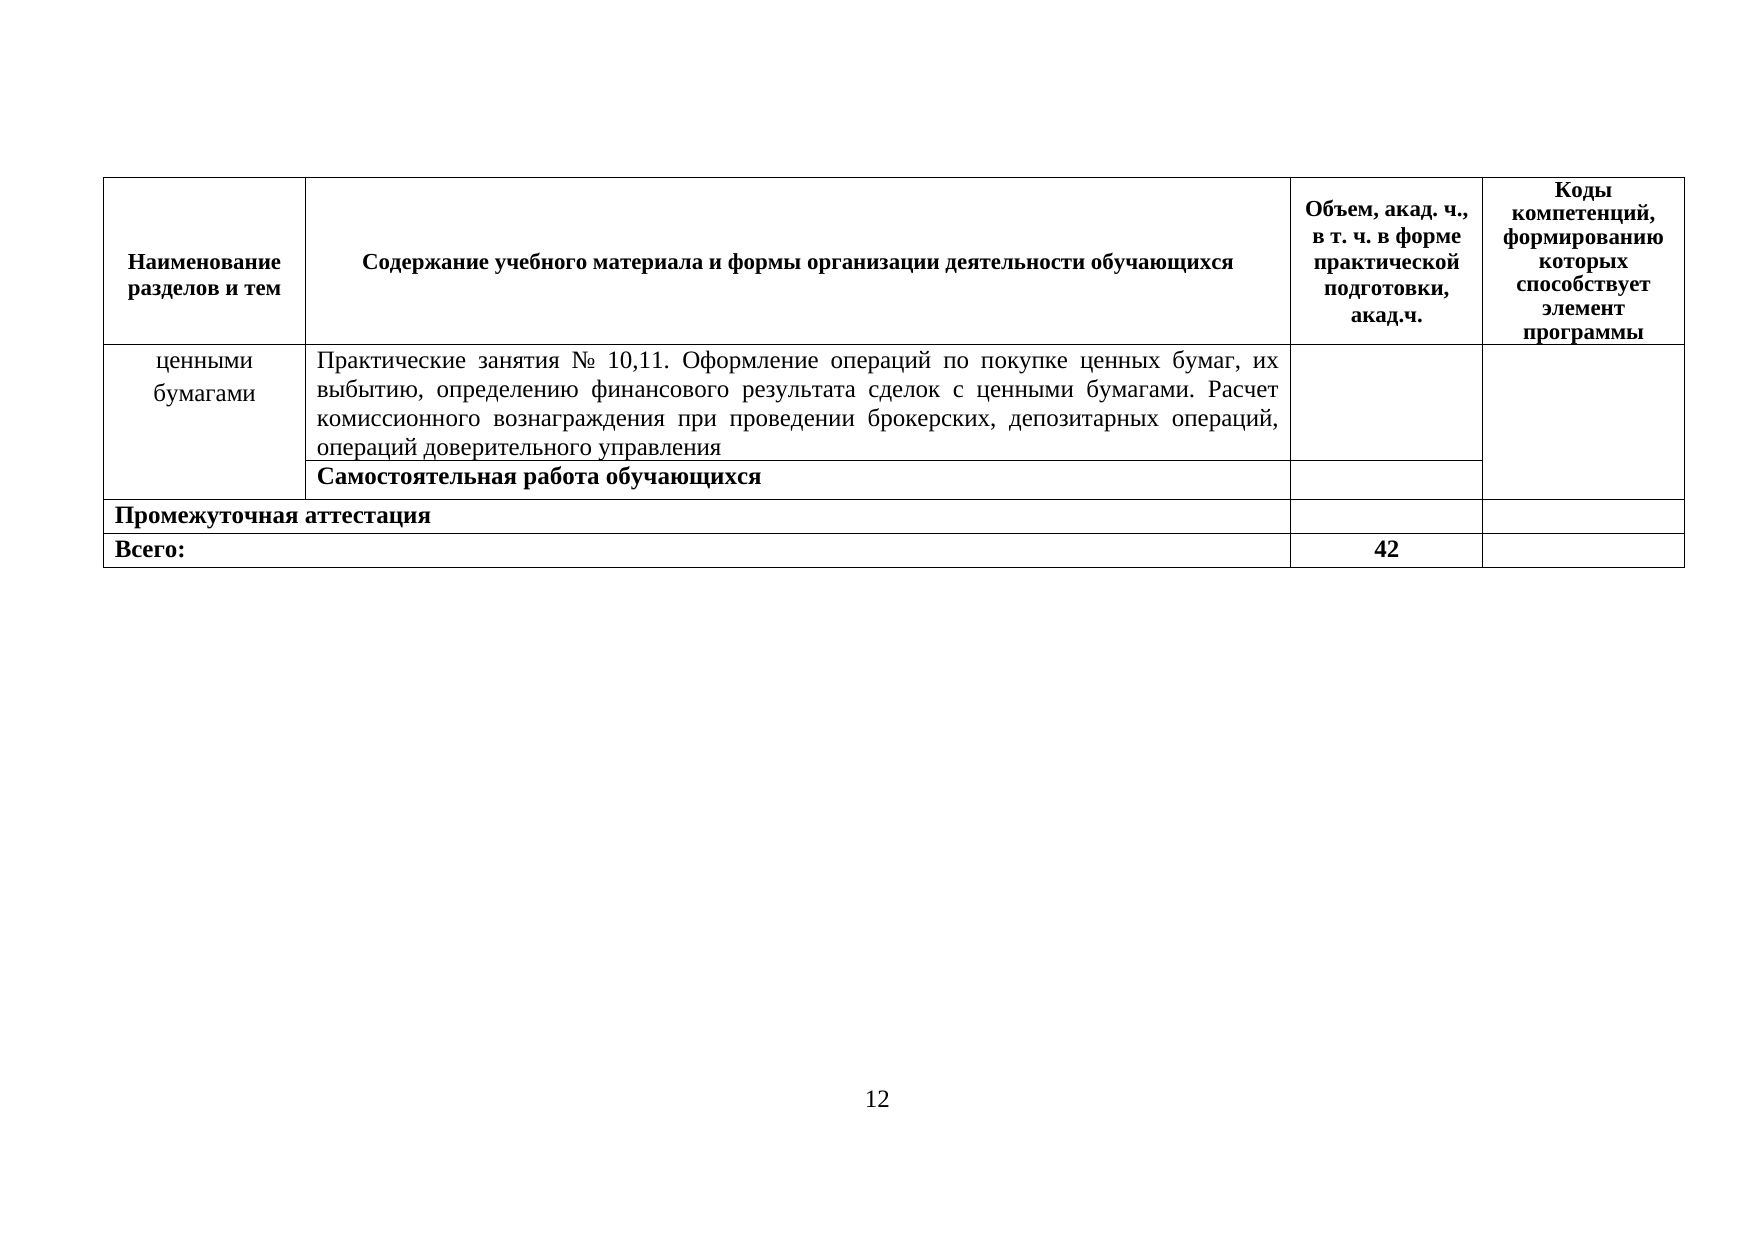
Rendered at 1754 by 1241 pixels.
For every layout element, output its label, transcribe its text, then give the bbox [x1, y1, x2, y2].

table_cell [1483, 534, 1684, 567]
table_header Содержание учебного материала и формы организации деятельности обучающихся [306, 178, 1290, 344]
table_cell [1291, 461, 1482, 499]
table_cell Промежуточная аттестация [104, 500, 1290, 533]
table_cell [1291, 500, 1482, 533]
table_cell 4 [1291, 345, 1482, 460]
table_cell [1483, 500, 1684, 533]
table_header Объем, акад. ч., в т. ч. в форме практической подготовки, акад.ч. [1291, 178, 1482, 344]
table_header Наименование разделов и тем [104, 178, 305, 344]
table_cell 42 [1291, 534, 1482, 567]
table_cell Самостоятельная работа обучающихся [306, 461, 1290, 499]
table_cell Всего: [104, 534, 1290, 567]
table_header Коды компетенций, формированию которых способствует элемент программы [1483, 178, 1684, 344]
